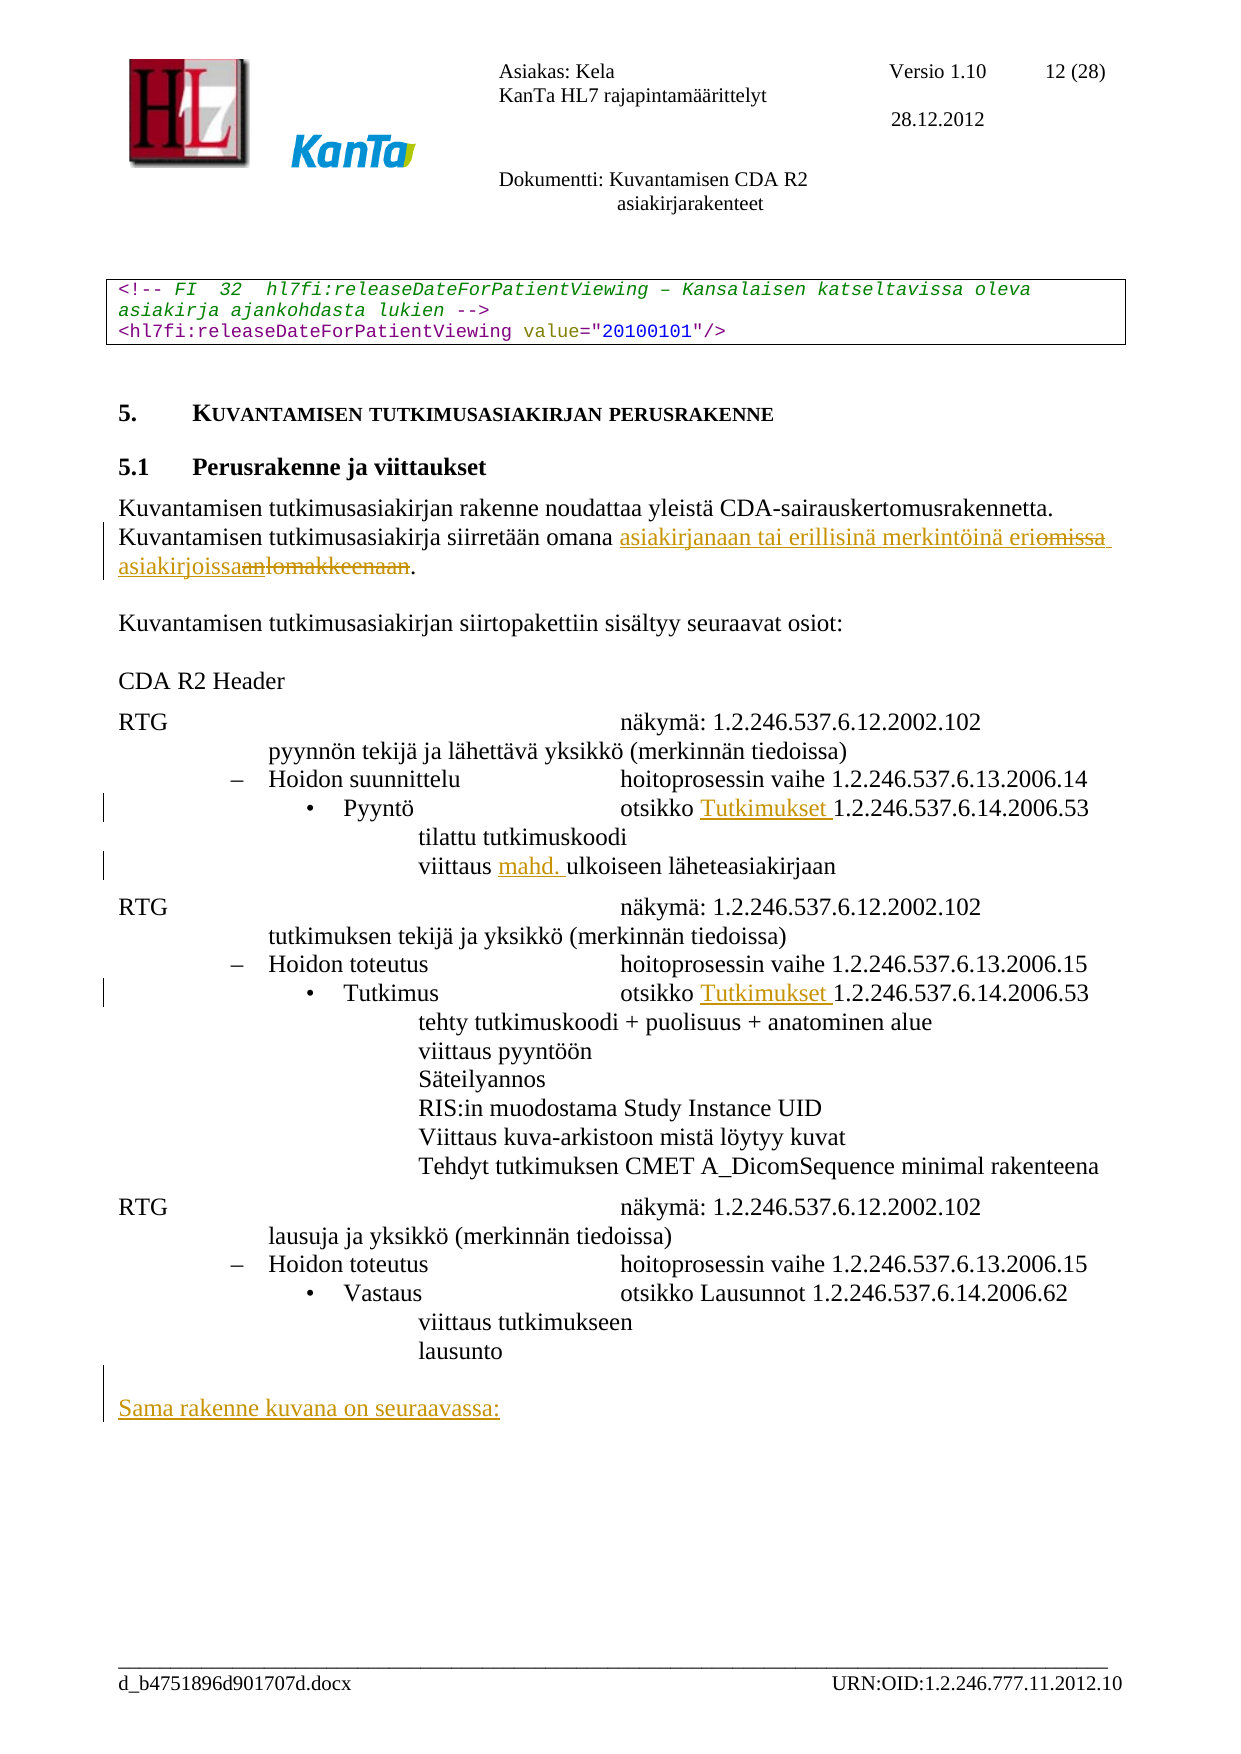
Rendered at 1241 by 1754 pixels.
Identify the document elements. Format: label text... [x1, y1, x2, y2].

text RTG näkymä: 1.2.246.537.6.12.2002.102 [118, 892, 1122, 921]
text tehty tutkimuskoodi + puolisuus + anatominen alue viittaus pyyntöön [418, 1007, 1122, 1064]
text Säteilyannos [418, 1064, 1122, 1093]
text viittaus tutkimukseen lausunto [418, 1307, 1122, 1364]
subtitle Kuvantamisen tutkimusasiakirjan perusrakenne [118, 398, 1122, 427]
list Hoidon suunnittelu hoitoprosessin vaihe 1.2.246.537.6.13.2006.14 [231, 764, 1122, 793]
text RTG näkymä: 1.2.246.537.6.12.2002.102 [118, 707, 1122, 736]
list Hoidon toteutus hoitoprosessin vaihe 1.2.246.537.6.13.2006.15 [231, 949, 1122, 978]
picture [129, 59, 251, 168]
text RTG näkymä: 1.2.246.537.6.12.2002.102 [118, 1192, 1122, 1221]
list Tutkimus otsikko 1.2.246.537.6.14.2006.53 [306, 978, 1122, 1007]
text lausuja ja yksikkö (merkinnän tiedoissa) [268, 1221, 1122, 1249]
text Tehdyt tutkimuksen CMET A_DicomSequence minimal rakenteena [418, 1151, 1122, 1179]
list Vastaus otsikko Lausunnot 1.2.246.537.6.14.2006.62 [306, 1278, 1122, 1307]
text RIS:in muodostama Study Instance UID [418, 1093, 1122, 1122]
text tutkimuksen tekijä ja yksikkö (merkinnän tiedoissa) [268, 921, 1122, 949]
subtitle Perusrakenne ja viittaukset [118, 452, 1122, 481]
list Hoidon toteutus hoitoprosessin vaihe 1.2.246.537.6.13.2006.15 [231, 1249, 1122, 1278]
text pyynnön tekijä ja lähettävä yksikkö (merkinnän tiedoissa) [268, 736, 1122, 764]
text CDA R2 Header [118, 666, 1122, 694]
list Pyyntö otsikko 1.2.246.537.6.14.2006.53 [306, 793, 1122, 822]
text Viittaus kuva-arkistoon mistä löytyy kuvat [418, 1122, 1122, 1151]
text tilattu tutkimuskoodi viittaus ulkoiseen läheteasiakirjaan [418, 822, 1122, 879]
text Kuvantamisen tutkimusasiakirjan rakenne noudattaa yleistä CDA-sairauskertomusrakennetta. Kuvantamisen tutkimusasiakirja siirretään omana . [118, 493, 1122, 579]
table_header <!-- FI 32 hl7fi:releaseDateForPatientViewing – Kansalaisen katseltavissa oleva asiakirja ajankohdasta lukien --> <hl7fi:releaseDateForPatientViewing value="20100101"/> [107, 280, 1125, 343]
text Kuvantamisen tutkimusasiakirjan siirtopakettiin sisältyy seuraavat osiot: [118, 608, 1122, 637]
